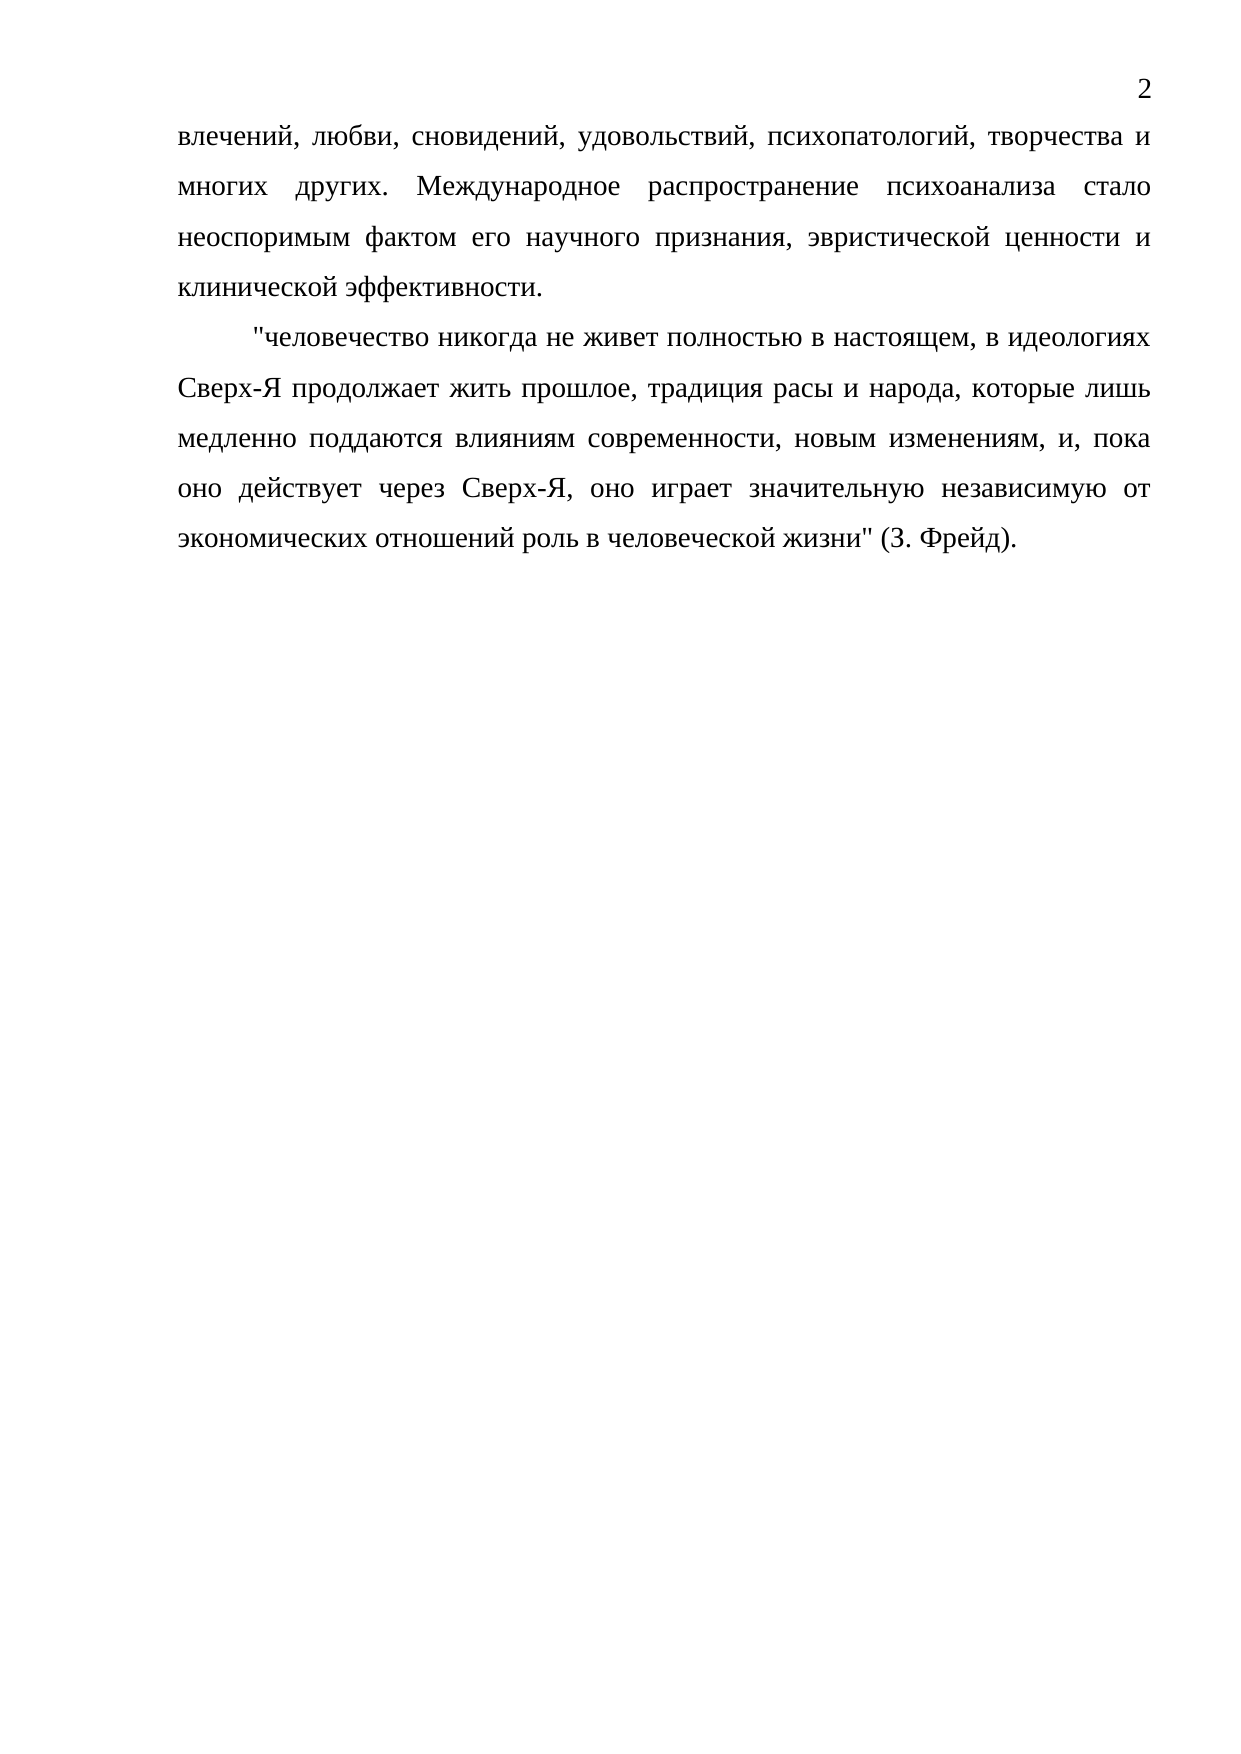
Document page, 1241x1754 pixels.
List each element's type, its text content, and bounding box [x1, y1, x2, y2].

text "человечество никогда не живет полностью в настоящем, в идеологиях Сверх-Я продолжает жить прошлое, традиция расы и народа, которые лишь медленно поддаются влияниям современности, новым изменениям, и, пока оно действует через Сверх-Я, оно играет значительную независимую от экономических отношений роль в человеческой жизни" (З. Фрейд). [177, 319, 1152, 554]
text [177, 118, 1152, 303]
